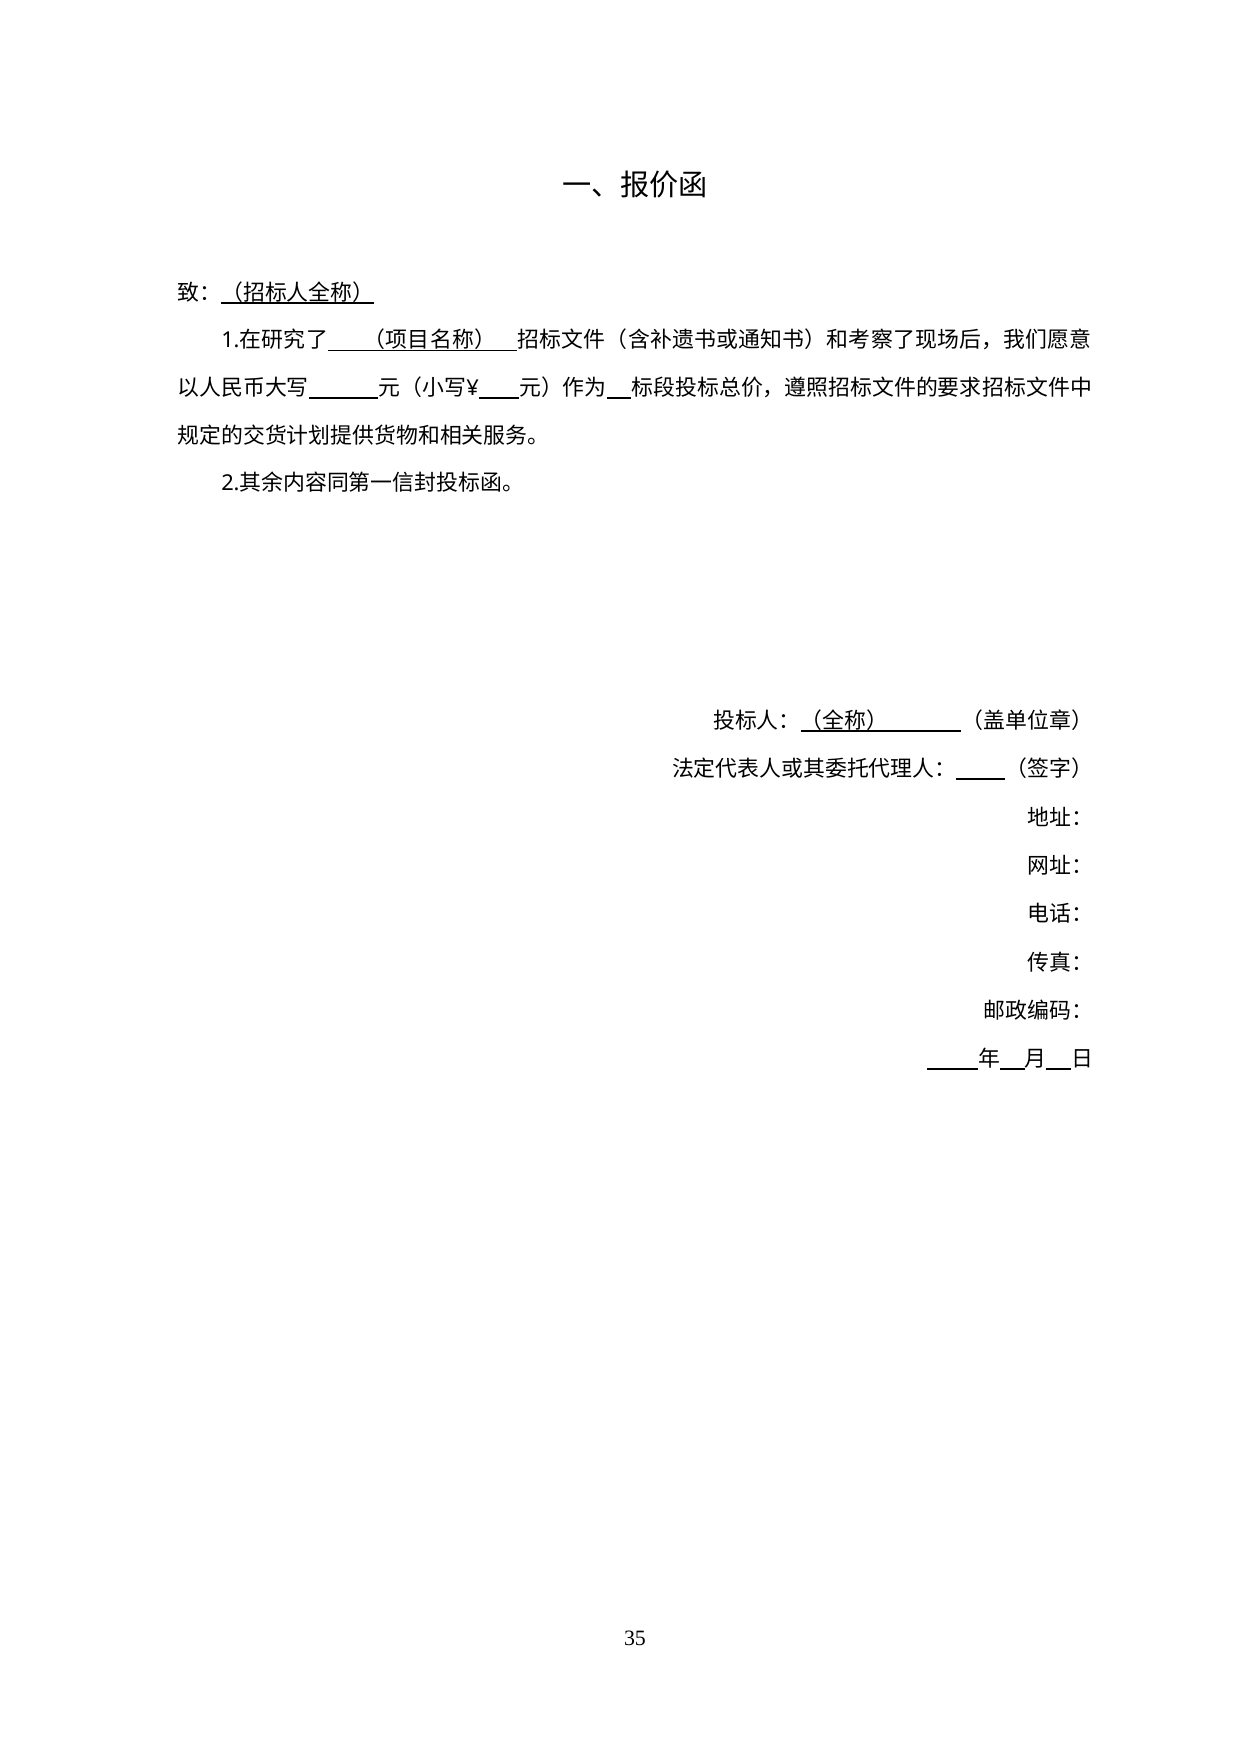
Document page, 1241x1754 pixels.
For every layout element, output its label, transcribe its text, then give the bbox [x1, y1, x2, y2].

text 一、报价函 [177, 162, 1092, 204]
text 网址： [177, 847, 1092, 880]
text 电话： [177, 896, 1092, 928]
text 传真： [177, 944, 1092, 977]
text 邮政编码： [177, 992, 1092, 1025]
text 致：（招标人全称） [177, 275, 1092, 307]
text 1.在研究了 （项目名称） 招标文件（含补遗书或通知书）和考察了现场后，我们愿意以人民币大写 元（小写¥ 元）作为 标段投标总价，遵照招标文件的要求招标文件中规定的交货计划提供货物和相关服务。 [177, 322, 1092, 449]
text 地址： [177, 799, 1092, 832]
text 2.其余内容同第一信封投标函。 [177, 465, 1092, 497]
text 法定代表人或其委托代理人： （签字） [177, 751, 1092, 783]
text 年 月 日 [177, 1041, 1092, 1073]
text 投标人：（全称） （盖单位章） [177, 702, 1092, 735]
